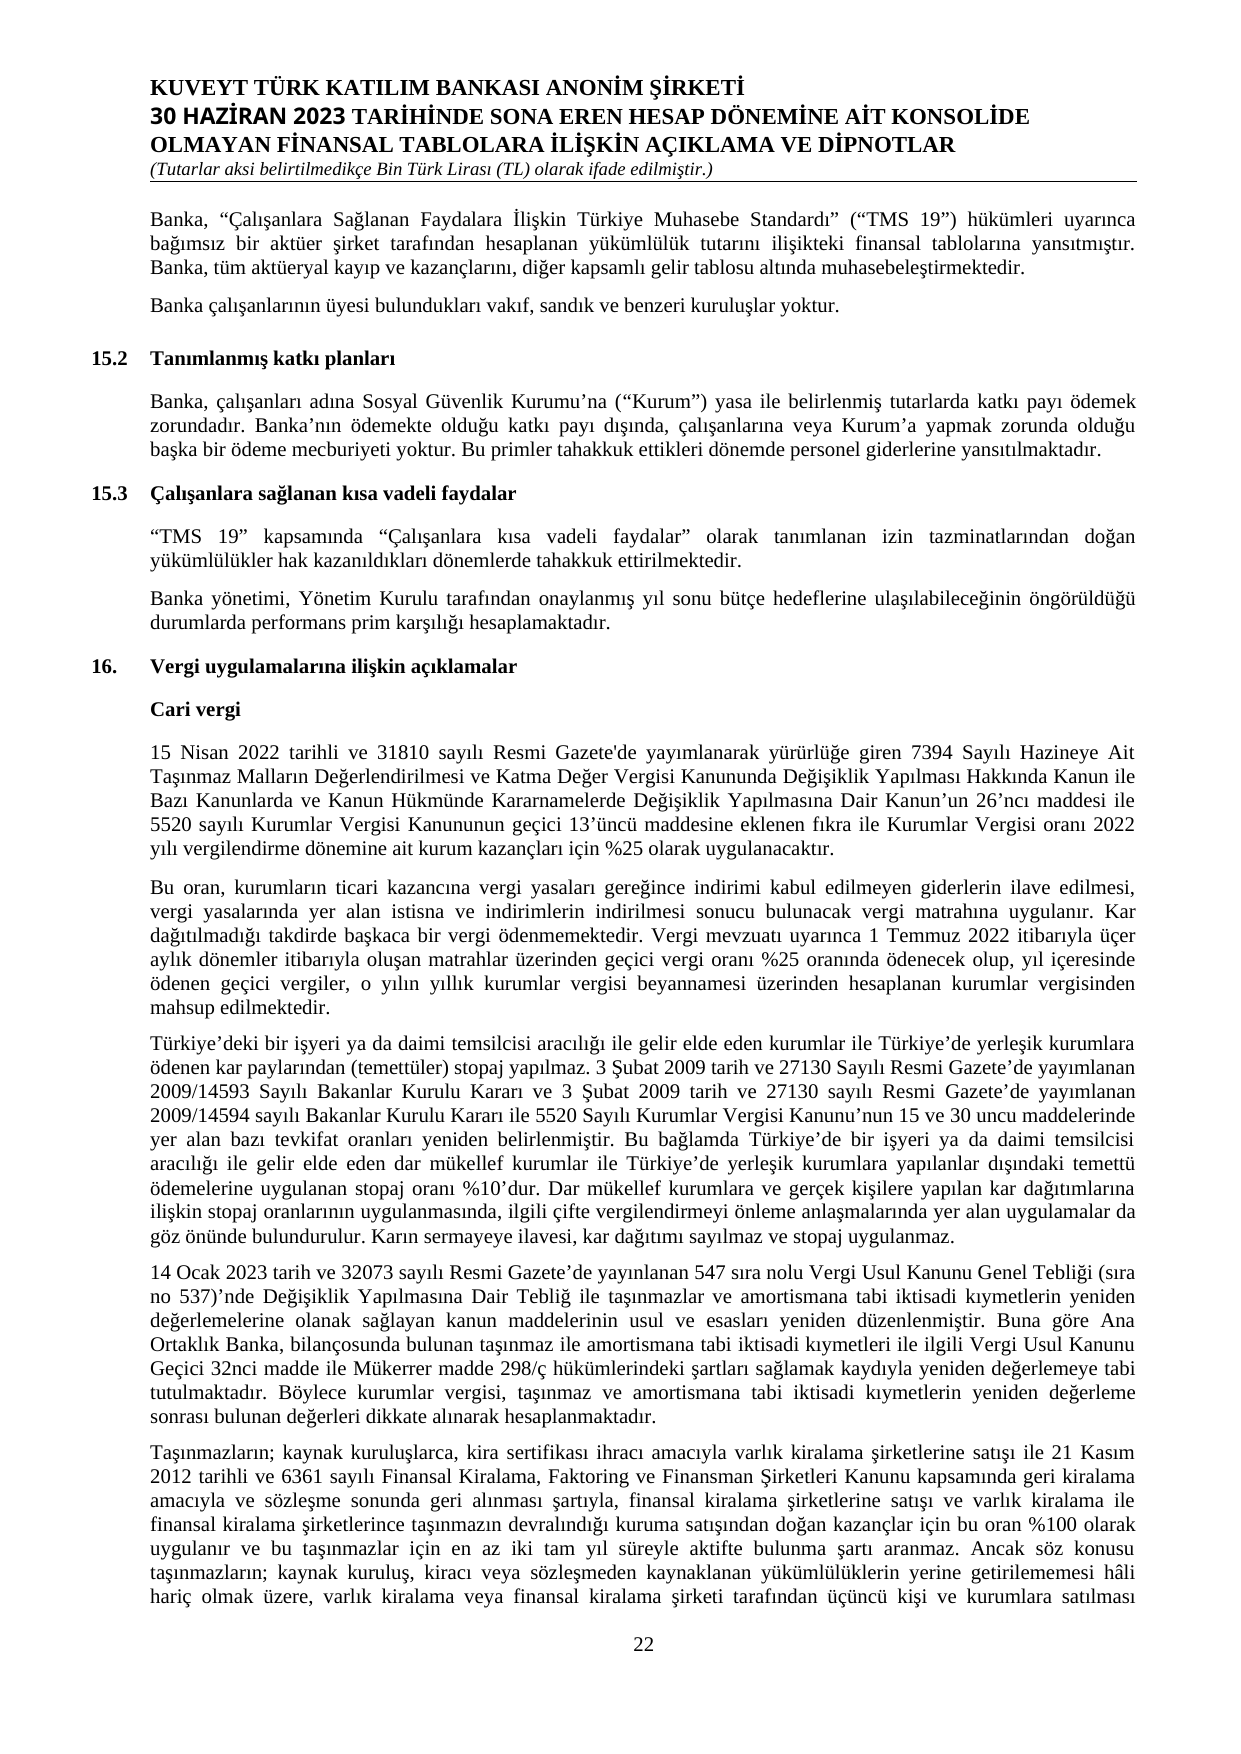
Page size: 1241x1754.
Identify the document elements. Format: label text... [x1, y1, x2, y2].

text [150, 1440, 1137, 1608]
text Türkiye’deki bir işyeri ya da daimi temsilcisi aracılığı ile gelir elde eden kurumlar ile Türkiye’de yerleşik kurumlara ödenen kar paylarından (temettüler) stopaj yapılmaz. 3 Şubat 2009 tarih ve 27130 Sayılı Resmi Gazete’de yayımlanan 2009/14593 Sayılı Bakanlar Kurulu Kararı ve 3 Şubat 2009 tarih ve 27130 sayılı Resmi Gazete’de yayımlanan 2009/14594 sayılı Bakanlar Kurulu Kararı ile 5520 Sayılı Kurumlar Vergisi Kanunu’nun 15 ve 30 uncu maddelerinde yer alan bazı tevkifat oranları yeniden belirlenmiştir. Bu bağlamda Türkiye’de bir işyeri ya da daimi temsilcisi aracılığı ile gelir elde eden dar mükellef kurumlar ile Türkiye’de yerleşik kurumlara yapılanlar dışındaki temettü ödemelerine uygulanan stopaj oranı %10’dur. Dar mükellef kurumlara ve gerçek kişilere yapılan kar dağıtımlarına ilişkin stopaj oranlarının uygulanmasında, ilgili çifte vergilendirmeyi önleme anlaşmalarında yer alan uygulamalar da göz önünde bulundurulur. Karın sermayeye ilavesi, kar dağıtımı sayılmaz ve stopaj uygulanmaz. [150, 1031, 1137, 1248]
text Banka çalışanlarının üyesi bulundukları vakıf, sandık ve benzeri kuruluşlar yoktur. [91, 279, 1137, 317]
text 15.2 Tanımlanmış katkı planları [91, 346, 1137, 370]
text 14 Ocak 2023 tarih ve 32073 sayılı Resmi Gazete’de yayınlanan 547 sıra nolu Vergi Usul Kanunu Genel Tebliği (sıra no 537)’nde Değişiklik Yapılmasına Dair Tebliğ ile taşınmazlar ve amortismana tabi iktisadi kıymetlerin yeniden değerlemelerine olanak sağlayan kanun maddelerinin usul ve esasları yeniden düzenlenmiştir. Buna göre Ana Ortaklık Banka, bilançosunda bulunan taşınmaz ile amortismana tabi iktisadi kıymetleri ile ilgili Vergi Usul Kanunu Geçici 32nci madde ile Mükerrer madde 298/ç hükümlerindeki şartları sağlamak kaydıyla yeniden değerlemeye tabi tutulmaktadır. Böylece kurumlar vergisi, taşınmaz ve amortismana tabi iktisadi kıymetlerin yeniden değerleme sonrası bulunan değerleri dikkate alınarak hesaplanmaktadır. [150, 1259, 1137, 1428]
text Banka, çalışanları adına Sosyal Güvenlik Kurumu’na (“Kurum”) yasa ile belirlenmiş tutarlarda katkı payı ödemek zorundadır. Banka’nın ödemekte olduğu katkı payı dışında, çalışanlarına veya Kurum’a yapmak zorunda olduğu başka bir ödeme mecburiyeti yoktur. Bu primler tahakkuk ettikleri dönemde personel giderlerine yansıtılmaktadır. [150, 389, 1137, 461]
subtitle Cari vergi [150, 697, 1137, 721]
text 15.3 Çalışanlara sağlanan kısa vadeli faydalar [91, 481, 1137, 504]
text Banka yönetimi, Yönetim Kurulu tarafından onaylanmış yıl sonu bütçe hedeflerine ulaşılabileceğinin öngörüldüğü durumlarda performans prim karşılığı hesaplamaktadır. [150, 586, 1137, 634]
text “TMS 19” kapsamında “Çalışanlara kısa vadeli faydalar” olarak tanımlanan izin tazminatlarından doğan yükümlülükler hak kazanıldıkları dönemlerde tahakkuk ettirilmektedir. [150, 524, 1137, 572]
text Bu oran, kurumların ticari kazancına vergi yasaları gereğince indirimi kabul edilmeyen giderlerin ilave edilmesi, vergi yasalarında yer alan istisna ve indirimlerin indirilmesi sonucu bulunacak vergi matrahına uygulanır. Kar dağıtılmadığı takdirde başkaca bir vergi ödenmemektedir. Vergi mevzuatı uyarınca 1 Temmuz 2022 itibarıyla üçer aylık dönemler itibarıyla oluşan matrahlar üzerinden geçici vergi oranı %25 oranında ödenecek olup, yıl içeresinde ödenen geçici vergiler, o yılın yıllık kurumlar vergisi beyannamesi üzerinden hesaplanan kurumlar vergisinden mahsup edilmektedir. [150, 875, 1137, 1019]
text 16. Vergi uygulamalarına ilişkin açıklamalar [91, 653, 1137, 678]
text Banka, “Çalışanlara Sağlanan Faydalara İlişkin Türkiye Muhasebe Standardı” (“TMS 19”) hükümleri uyarınca bağımsız bir aktüer şirket tarafından hesaplanan yükümlülük tutarını ilişikteki finansal tablolarına yansıtmıştır. Banka, tüm aktüeryal kayıp ve kazançlarını, diğer kapsamlı gelir tablosu altında muhasebeleştirmektedir. [150, 207, 1137, 279]
text 15 Nisan 2022 tarihli ve 31810 sayılı Resmi Gazete'de yayımlanarak yürürlüğe giren 7394 Sayılı Hazineye Ait Taşınmaz Malların Değerlendirilmesi ve Katma Değer Vergisi Kanununda Değişiklik Yapılması Hakkında Kanun ile Bazı Kanunlarda ve Kanun Hükmünde Kararnamelerde Değişiklik Yapılmasına Dair Kanun’un 26’ncı maddesi ile 5520 sayılı Kurumlar Vergisi Kanununun geçici 13’üncü maddesine eklenen fıkra ile Kurumlar Vergisi oranı 2022 yılı vergilendirme dönemine ait kurum kazançları için %25 olarak uygulanacaktır. [150, 740, 1137, 860]
